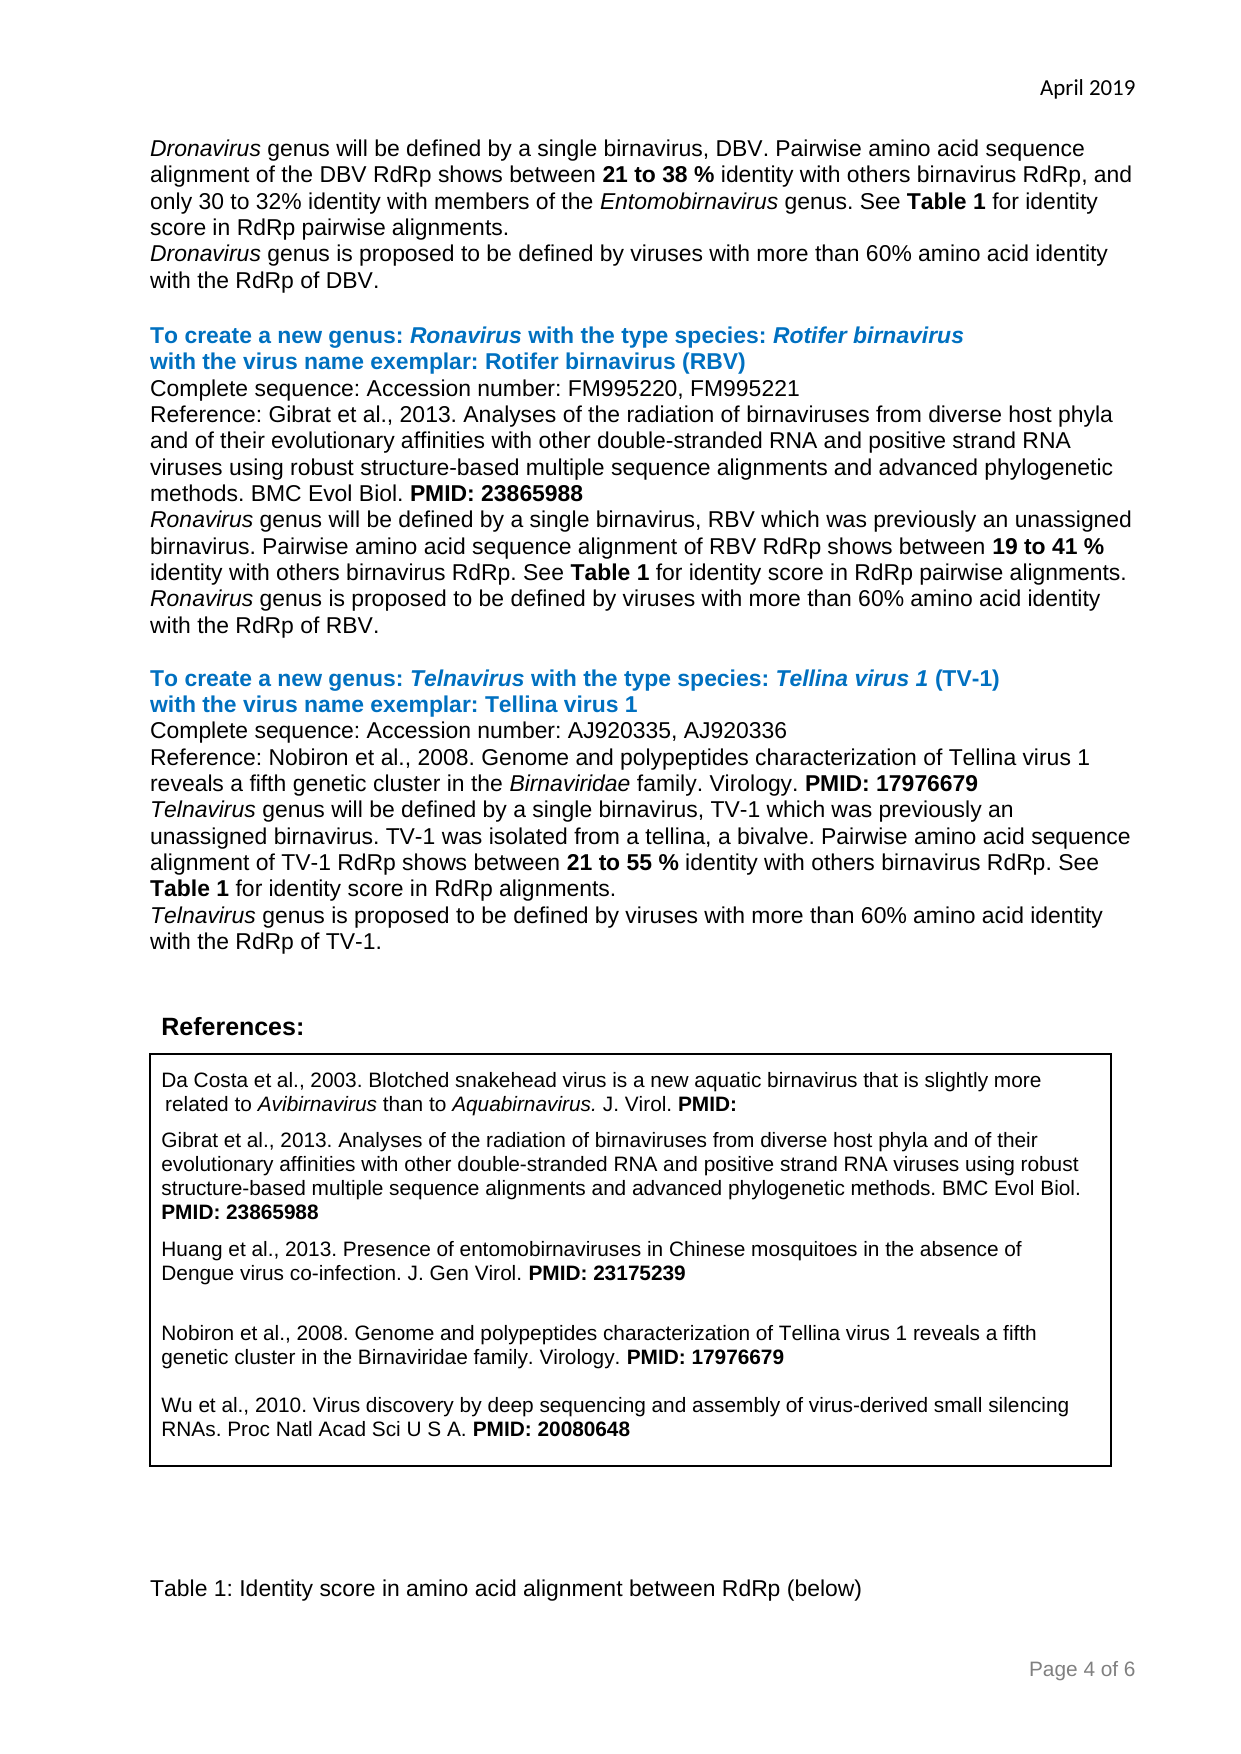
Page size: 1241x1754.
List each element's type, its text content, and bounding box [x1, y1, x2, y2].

text Complete sequence: Accession number: FM995220, FM995221 [150, 374, 1135, 401]
text Ronavirus genus will be defined by a single birnavirus, RBV which was previously an unassigned birnavirus. Pairwise amino acid sequence alignment of RBV RdRp shows between 19 to 41 % identity with others birnavirus RdRp. See Table 1 for identity score in RdRp pairwise alignments. [150, 506, 1135, 585]
text To create a new genus: Telnavirus with the type species: Tellina virus 1 (TV-1) [150, 664, 1135, 691]
text Reference: Gibrat et al., 2013. Analyses of the radiation of birnaviruses from diverse host phyla and of their evolutionary affinities with other double-stranded RNA and positive strand RNA viruses using robust structure-based multiple sequence alignments and advanced phylogenetic methods. BMC Evol Biol. PMID: 23865988 [150, 401, 1135, 506]
text with the virus name exemplar: Tellina virus 1 [150, 691, 1135, 717]
text Telnavirus genus is proposed to be defined by viruses with more than 60% amino acid identity with the RdRp of TV-1. [150, 902, 1135, 954]
text Complete sequence: Accession number: AJ920335, AJ920336 [150, 717, 1135, 743]
text with the virus name exemplar: Rotifer birnavirus (RBV) [150, 348, 1135, 374]
table_cell Da Costa et al., 2003. Blotched snakehead virus is a new aquatic birnavirus that is slightly more related to Avibirnavirus than to Aquabirnavirus. J. Virol. PMID: Gibrat et al., 2013. Analyses of the radiation of birnaviruses from diverse host phyla and of their evolutionary affinities with other double-stranded RNA and positive strand RNA viruses using robust structure-based multiple sequence alignments and advanced phylogenetic methods. BMC Evol Biol. PMID: 23865988 Huang et al., 2013. Presence of entomobirnaviruses in Chinese mosquitoes in the absence of Dengue virus co-infection. J. Gen Virol. PMID: 23175239 Nobiron et al., 2008. Genome and polypeptides characterization of Tellina virus 1 reveals a fifth genetic cluster in the Birnaviridae family. Virology. PMID: 17976679 Wu et al., 2010. Virus discovery by deep sequencing and assembly of virus-derived small silencing RNAs. Proc Natl Acad Sci U S A. PMID: 20080648 [151, 1055, 1110, 1464]
text Dronavirus genus is proposed to be defined by viruses with more than 60% amino acid identity with the RdRp of DBV. [150, 240, 1135, 293]
text Reference: Nobiron et al., 2008. Genome and polypeptides characterization of Tellina virus 1 reveals a fifth genetic cluster in the Birnaviridae family. Virology. PMID: 17976679 [150, 743, 1135, 796]
text Ronavirus genus is proposed to be defined by viruses with more than 60% amino acid identity with the RdRp of RBV. [150, 585, 1135, 638]
text Table 1: Identity score in amino acid alignment between RdRp (below) [150, 1574, 1135, 1601]
text To create a new genus: Ronavirus with the type species: Rotifer birnavirus [150, 322, 1135, 348]
text Telnavirus genus will be defined by a single birnavirus, TV-1 which was previously an unassigned birnavirus. TV-1 was isolated from a tellina, a bivalve. Pairwise amino acid sequence alignment of TV-1 RdRp shows between 21 to 55 % identity with others birnavirus RdRp. See Table 1 for identity score in RdRp alignments. [150, 796, 1135, 902]
text Dronavirus genus will be defined by a single birnavirus, DBV. Pairwise amino acid sequence alignment of the DBV RdRp shows between 21 to 38 % identity with others birnavirus RdRp, and only 30 to 32% identity with members of the Entomobirnavirus genus. See Table 1 for identity score in RdRp pairwise alignments. [150, 135, 1135, 240]
table_header References: [150, 1012, 1111, 1053]
